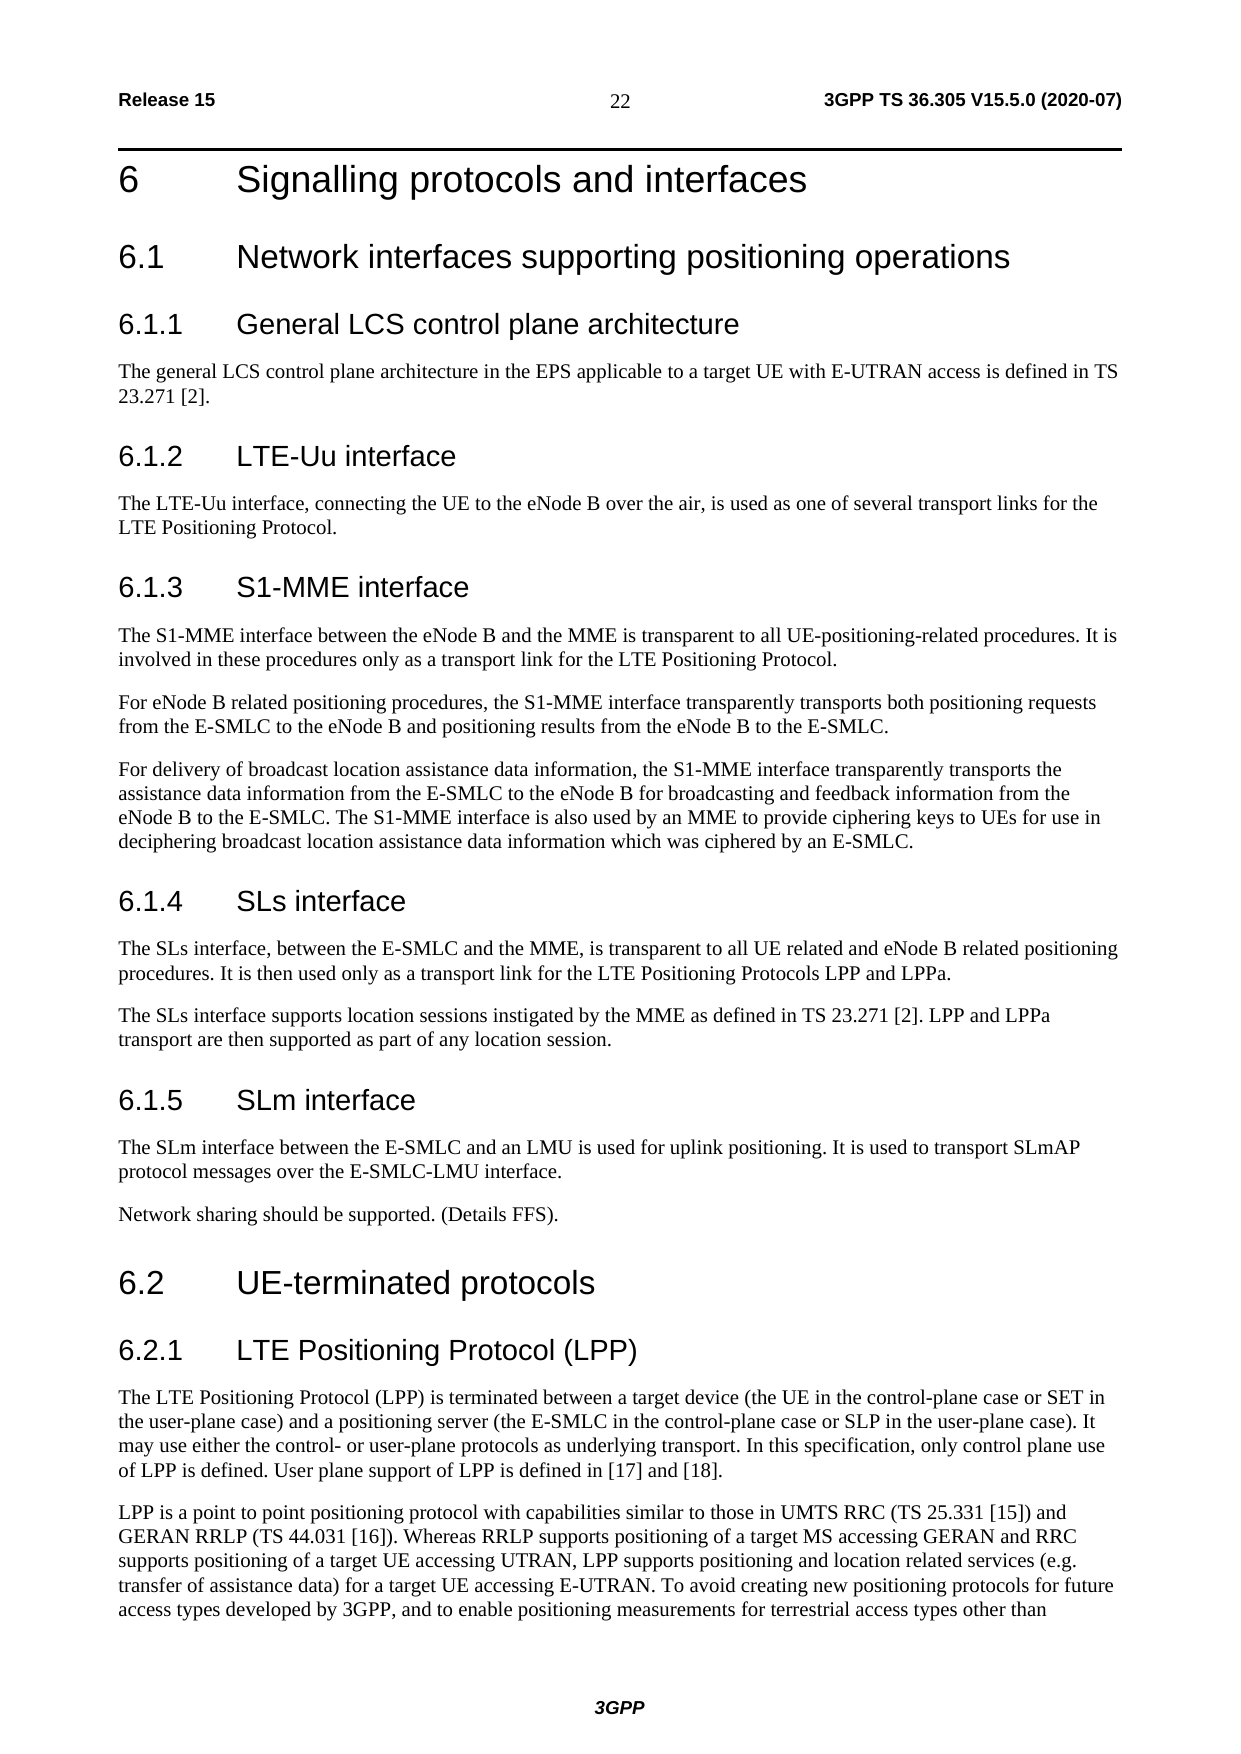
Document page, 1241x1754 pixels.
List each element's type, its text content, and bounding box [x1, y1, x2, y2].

text For eNode B related positioning procedures, the S1-MME interface transparently transports both positioning requests from the E-SMLC to the eNode B and positioning results from the eNode B to the E-SMLC. [118, 690, 1122, 738]
subtitle 6.1 Network interfaces supporting positioning operations [118, 237, 1122, 276]
subtitle 6.1.2 LTE-Uu interface [118, 439, 1122, 472]
subtitle 6.1.1 General LCS control plane architecture [118, 307, 1122, 341]
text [118, 1500, 1122, 1621]
subtitle 6.1.4 SLs interface [118, 884, 1122, 918]
text The general LCS control plane architecture in the EPS applicable to a target UE with E-UTRAN access is defined in TS 23.271 [2]. [118, 359, 1122, 408]
text The LTE Positioning Protocol (LPP) is terminated between a target device (the UE in the control-plane case or SET in the user-plane case) and a positioning server (the E-SMLC in the control-plane case or SLP in the user-plane case). It may use either the control- or user-plane protocols as underlying transport. In this specification, only control plane use of LPP is defined. User plane support of LPP is defined in [17] and [18]. [118, 1385, 1122, 1482]
subtitle 6.2.1 LTE Positioning Protocol (LPP) [118, 1333, 1122, 1367]
text Network sharing should be supported. (Details FFS). [118, 1202, 1122, 1226]
text The SLm interface between the E-SMLC and an LMU is used for uplink positioning. It is used to transport SLmAP protocol messages over the E-SMLC-LMU interface. [118, 1135, 1122, 1183]
subtitle 6.1.5 SLm interface [118, 1083, 1122, 1116]
subtitle 6.1.3 S1-MME interface [118, 571, 1122, 604]
text For delivery of broadcast location assistance data information, the S1-MME interface transparently transports the assistance data information from the E-SMLC to the eNode B for broadcasting and feedback information from the eNode B to the E-SMLC. The S1-MME interface is also used by an MME to provide ciphering keys to UEs for use in deciphering broadcast location assistance data information which was ciphered by an E-SMLC. [118, 757, 1122, 853]
text The S1-MME interface between the eNode B and the MME is transparent to all UE-positioning-related procedures. It is involved in these procedures only as a transport link for the LTE Positioning Protocol. [118, 623, 1122, 671]
text The SLs interface supports location sessions instigated by the MME as defined in TS 23.271 [2]. LPP and LPPa transport are then supported as part of any location session. [118, 1003, 1122, 1051]
subtitle 6.2 UE-terminated protocols [118, 1263, 1122, 1302]
subtitle 6 Signalling protocols and interfaces [118, 151, 1122, 200]
text The LTE-Uu interface, connecting the UE to the eNode B over the air, is used as one of several transport links for the LTE Positioning Protocol. [118, 491, 1122, 539]
text The SLs interface, between the E-SMLC and the MME, is transparent to all UE related and eNode B related positioning procedures. It is then used only as a transport link for the LTE Positioning Protocols LPP and LPPa. [118, 936, 1122, 984]
